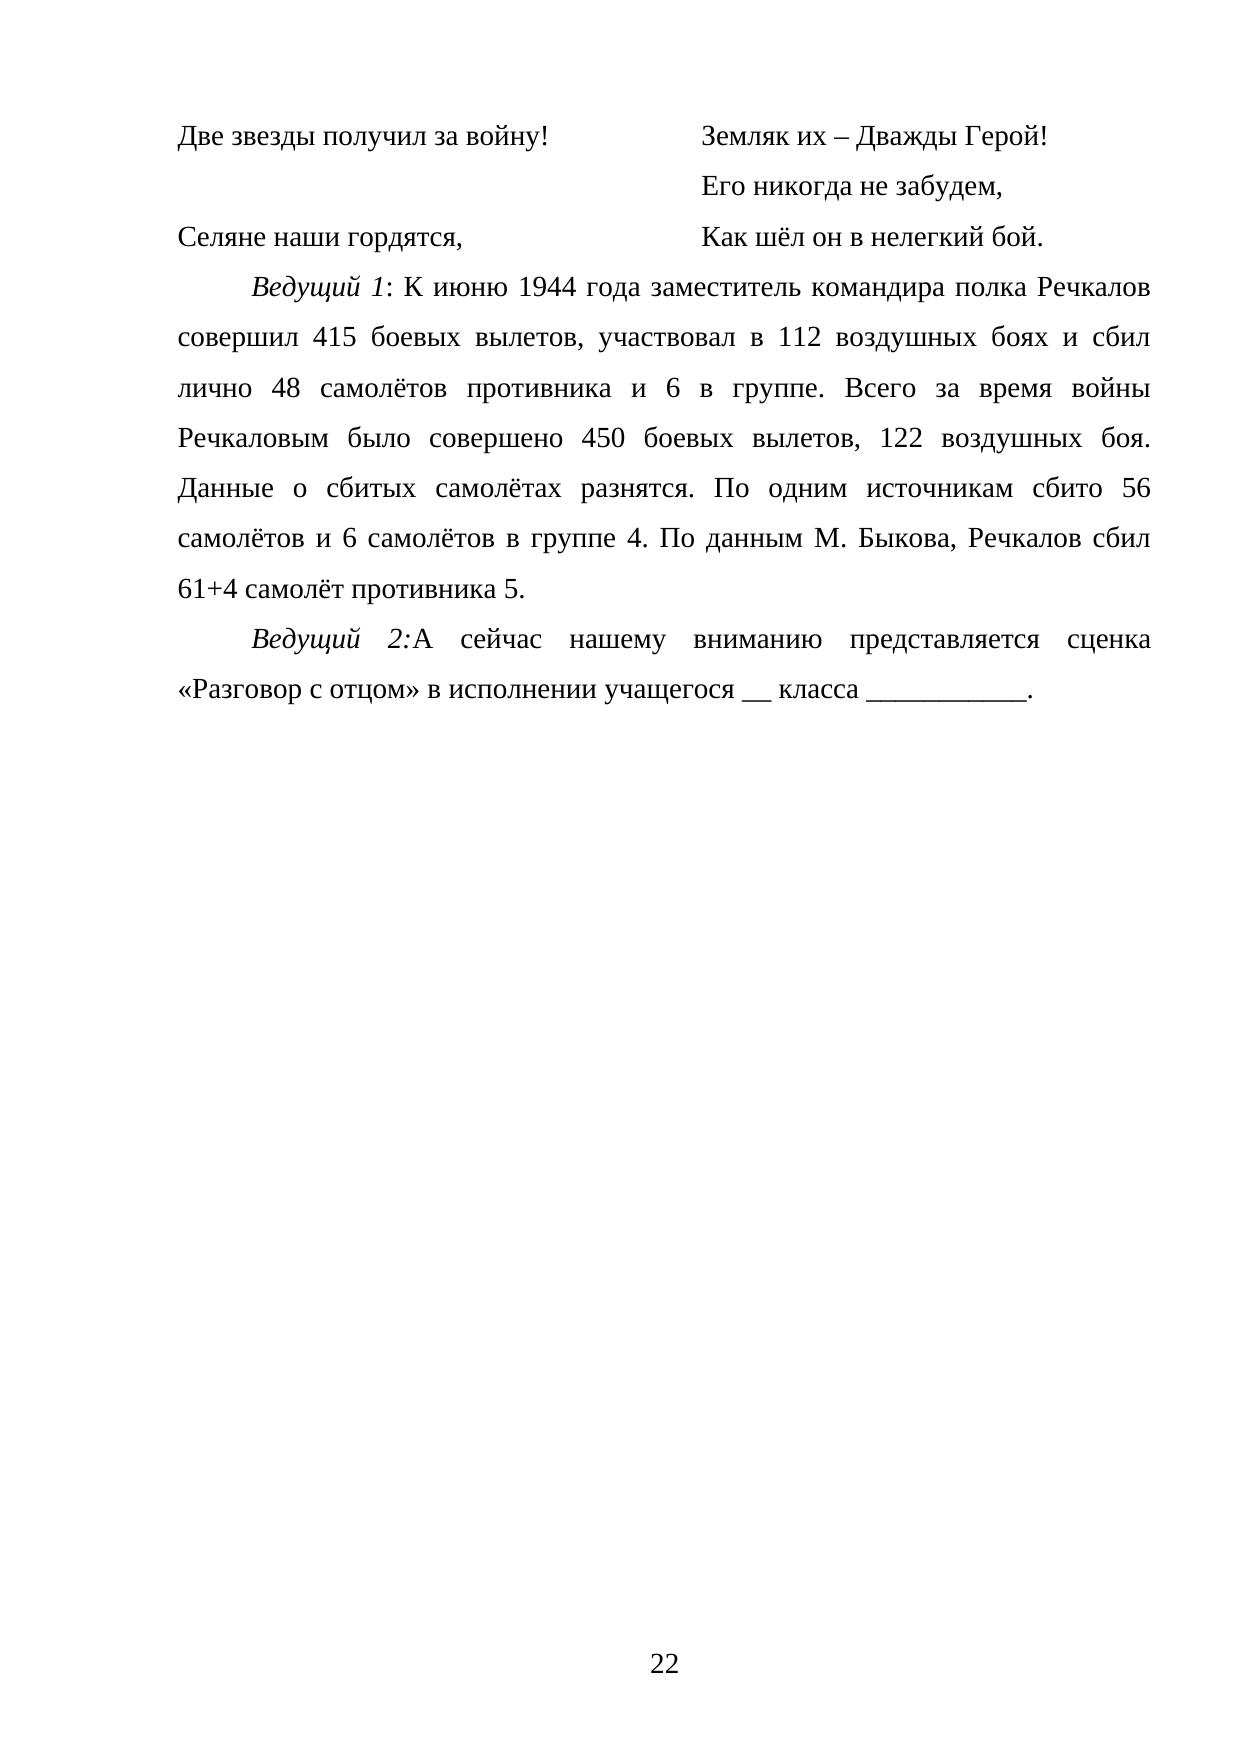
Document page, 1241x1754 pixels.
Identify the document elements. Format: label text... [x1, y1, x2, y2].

text Селяне наши гордятся, [177, 219, 627, 252]
text Ведущий 1: К июню 1944 года заместитель командира полка Речкалов совершил 415 боевых вылетов, участвовал в 112 воздушных боях и сбил лично 48 самолётов противника и 6 в группе. Всего за время войны Речкаловым было совершено 450 боевых вылетов, 122 воздушных боя. Данные о сбитых самолётах разнятся. По одним источникам сбито 56 самолётов и 6 самолётов в группе 4. По данным М. Быкова, Речкалов сбил 61+4 самолёт противника 5. [177, 269, 1152, 604]
text Как шёл он в нелегкий бой. [701, 219, 1152, 252]
text Его никогда не забудем, [701, 168, 1152, 202]
text Ведущий 2:А сейчас нашему вниманию представляется сценка «Разговор с отцом» в исполнении учащегося __ класса ___________. [177, 621, 1152, 705]
text Земляк их – Дважды Герой! [701, 118, 1152, 152]
text Две звезды получил за войну! [177, 118, 627, 152]
